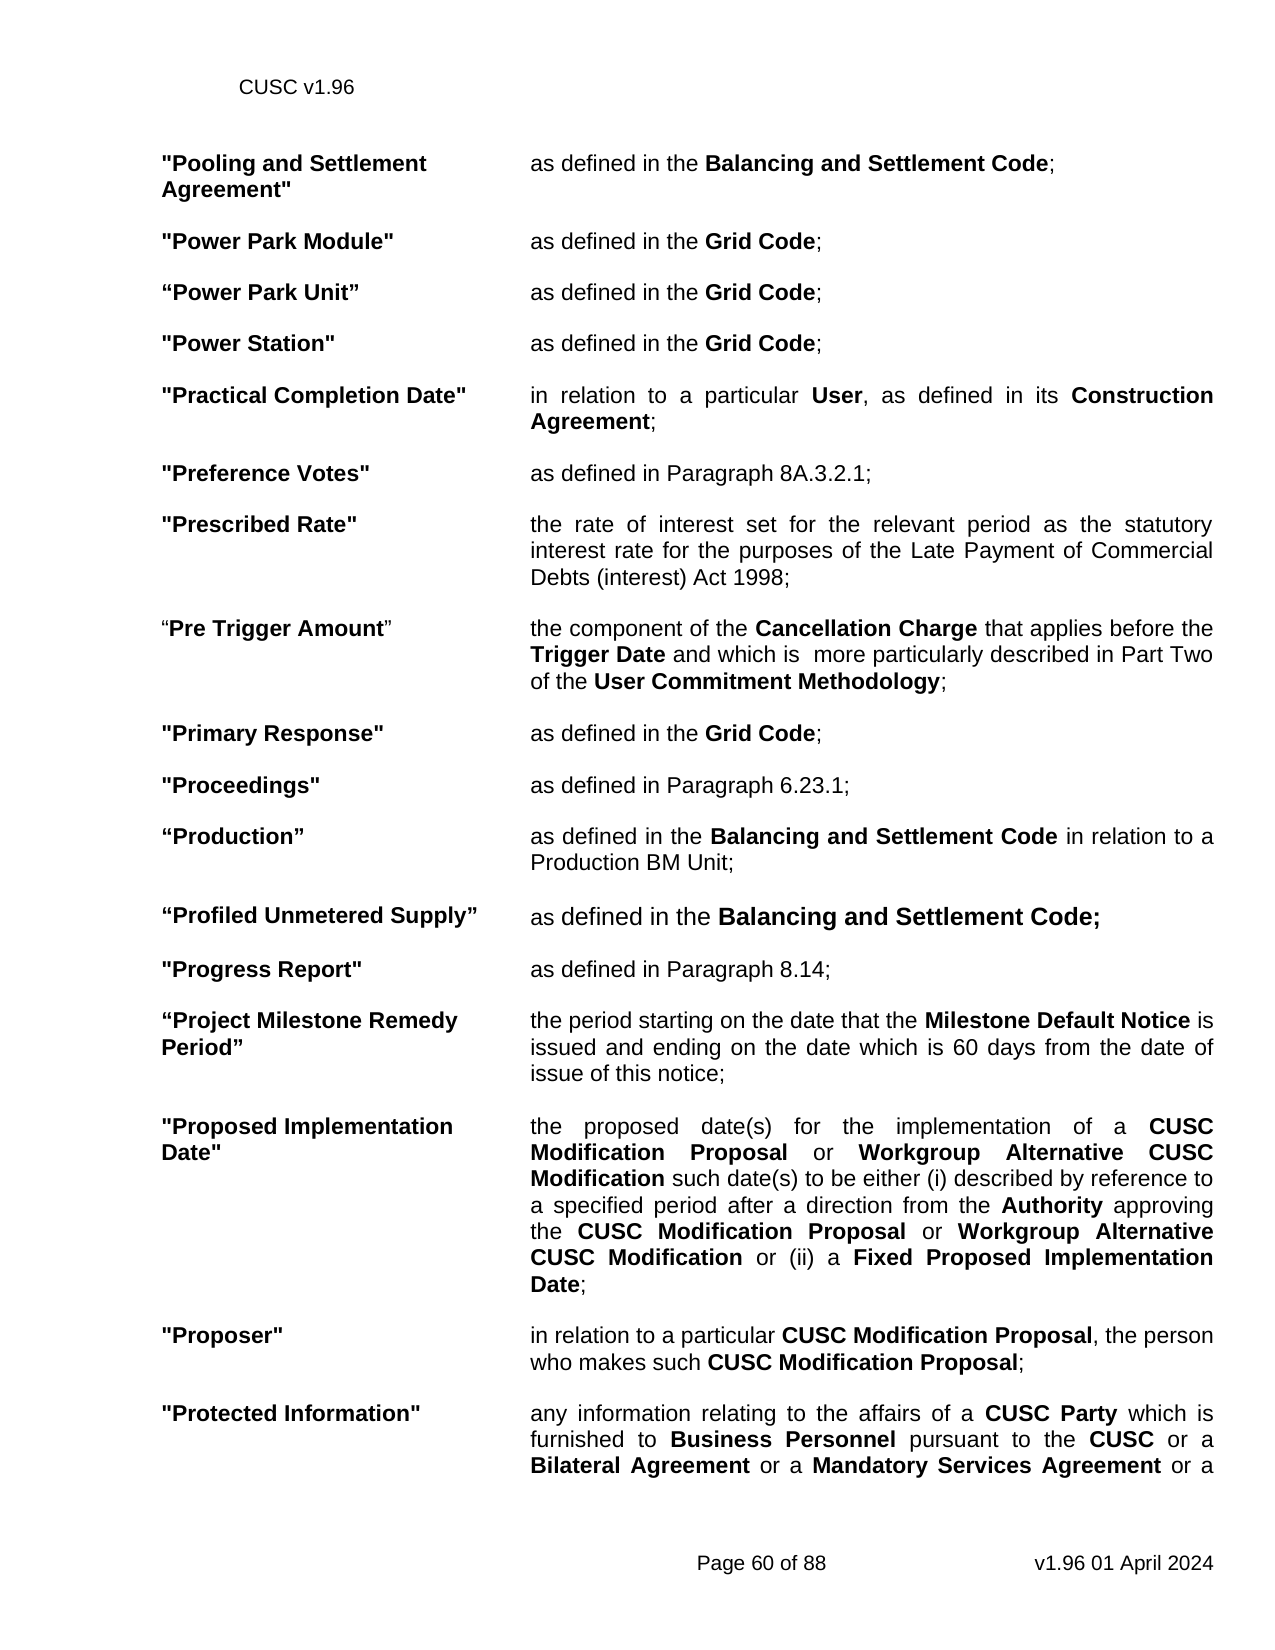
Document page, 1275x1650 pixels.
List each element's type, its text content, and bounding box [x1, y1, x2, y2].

table_cell "Proposed Implementation Date" [150, 1113, 519, 1322]
table_cell "Pooling and Settlement Agreement" [150, 150, 519, 228]
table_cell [519, 1400, 1225, 1479]
table_cell “Pre Trigger Amount” [150, 615, 519, 720]
table_cell as defined in Paragraph 8.14; the period starting on the date that the Milestone Default Notice is issued and ending on the date which is 60 days from the date of issue of this notice; [519, 956, 1225, 1113]
table_cell "Proposer" [150, 1322, 519, 1400]
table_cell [150, 1400, 519, 1479]
table_cell as defined in Paragraph 8A.3.2.1; [519, 460, 1225, 511]
table_cell the component of the Cancellation Charge that applies before the Trigger Date and which is more particularly described in Part Two of the User Commitment Methodology; [519, 615, 1225, 720]
table_cell as defined in the Grid Code; [519, 228, 1225, 279]
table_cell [519, 150, 1225, 228]
table_cell "Power Park Module" [150, 228, 519, 279]
table_cell "Prescribed Rate" [150, 511, 519, 615]
table_cell in relation to a particular User, as defined in its Construction Agreement; [519, 382, 1225, 459]
table_cell as defined in the Grid Code; [519, 330, 1225, 382]
table_cell "Power Station" [150, 330, 519, 382]
table_cell in relation to a particular CUSC Modification Proposal, the person who makes such CUSC Modification Proposal; [519, 1322, 1225, 1400]
table_cell the rate of interest set for the relevant period as the statutory interest rate for the purposes of the Late Payment of Commercial Debts (interest) Act 1998; [519, 511, 1225, 615]
table_cell "Proceedings" [150, 772, 519, 823]
table_cell as defined in the Balancing and Settlement Code in relation to a Production BM Unit; [519, 823, 1225, 902]
table_cell as defined in the Grid Code; [519, 279, 1225, 330]
table_cell "Preference Votes" [150, 460, 519, 511]
table_cell as defined in the Balancing and Settlement Code; [519, 902, 1225, 956]
table_cell "Primary Response" [150, 720, 519, 772]
table_cell as defined in Paragraph 6.23.1; [519, 772, 1225, 823]
table_cell “Profiled Unmetered Supply” [150, 902, 519, 956]
table_cell "Progress Report" “Project Milestone Remedy Period” [150, 956, 519, 1113]
table_cell "Practical Completion Date" [150, 382, 519, 459]
table_cell “Production” [150, 823, 519, 902]
table_cell as defined in the Grid Code; [519, 720, 1225, 772]
table_cell “Power Park Unit” [150, 279, 519, 330]
table_cell the proposed date(s) for the implementation of a CUSC Modification Proposal or Workgroup Alternative CUSC Modification such date(s) to be either (i) described by reference to a specified period after a direction from the Authority approving the CUSC Modification Proposal or Workgroup Alternative CUSC Modification or (ii) a Fixed Proposed Implementation Date; [519, 1113, 1225, 1322]
